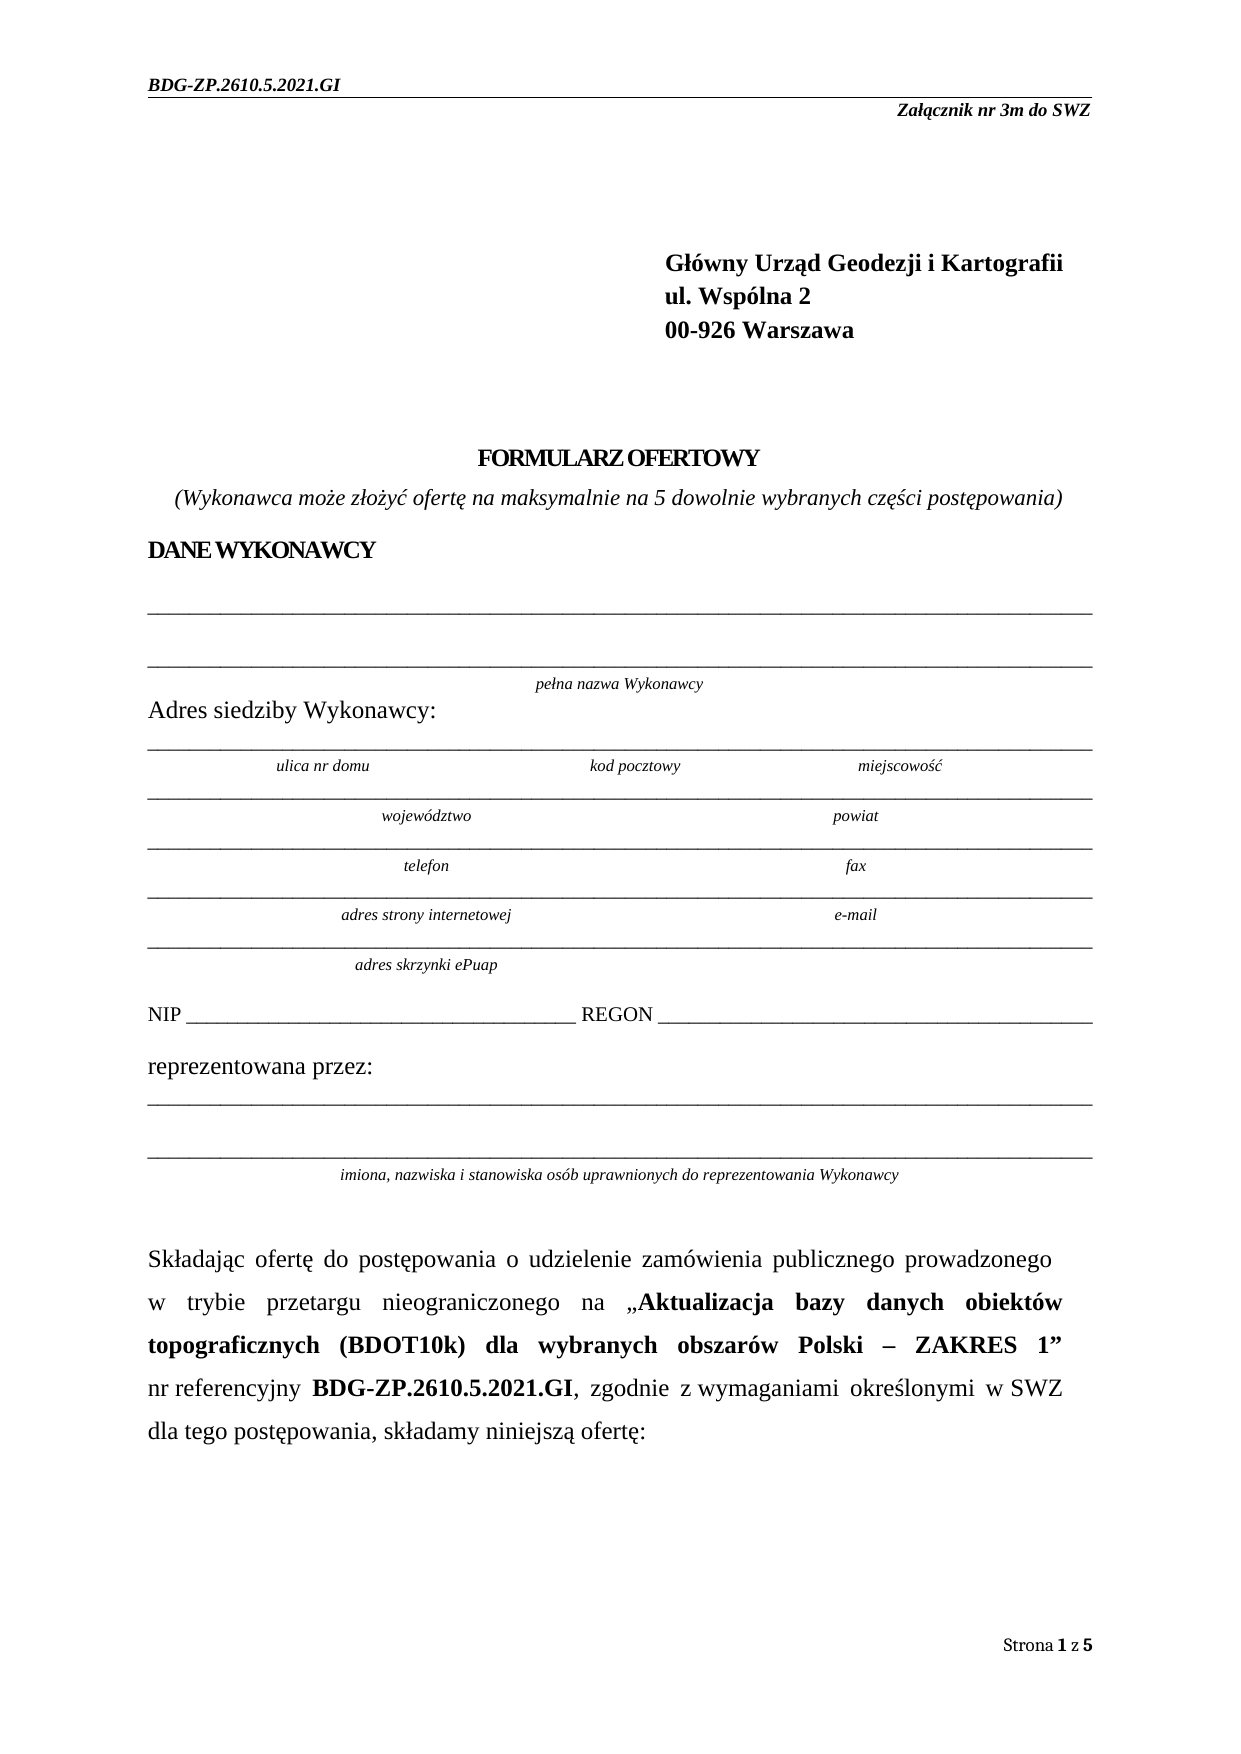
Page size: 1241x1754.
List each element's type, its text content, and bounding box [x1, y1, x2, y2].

text FORMULARZ OFERTOWY [148, 443, 1092, 471]
text NIP REGON [148, 1001, 1092, 1026]
text ul. Wspólna 2 [664, 278, 1092, 311]
text imiona, nazwiska i stanowiska osób uprawnionych do reprezentowania Wykonawcy [148, 1164, 1092, 1183]
text ulica nr domu kod pocztowy miejscowość [148, 756, 1092, 775]
text Składając ofertę do postępowania o udzielenie zamówienia publicznego prowadzonego w trybie przetargu nieograniczonego na „Aktualizacja bazy danych obiektów topograficznych (BDOT10k) dla wybranych obszarów Polski – ZAKRES 1” nr referencyjny BDG-ZP.2610.5.2021.GI, zgodnie z wymaganiami określonymi w SWZ dla tego postępowania, składamy niniejszą ofertę: [148, 1244, 1063, 1445]
text 00-926 Warszawa [664, 311, 1092, 345]
text DANE WYKONAWCY [148, 535, 1092, 564]
text adres strony internetowej e-mail [148, 905, 1092, 924]
text województwo powiat [148, 806, 1092, 825]
text adres skrzynki ePuap [148, 954, 1092, 974]
text Adres siedziby Wykonawcy: [148, 696, 1092, 724]
text reprezentowana przez: [148, 1051, 1092, 1080]
text telefon fax [148, 855, 1092, 874]
text (Wykonawca może złożyć ofertę na maksymalnie na 5 dowolnie wybranych części postępowania) [148, 484, 1092, 510]
text pełna nazwa Wykonawcy [148, 673, 1092, 693]
text Główny Urząd Geodezji i Kartografii [606, 245, 1092, 278]
